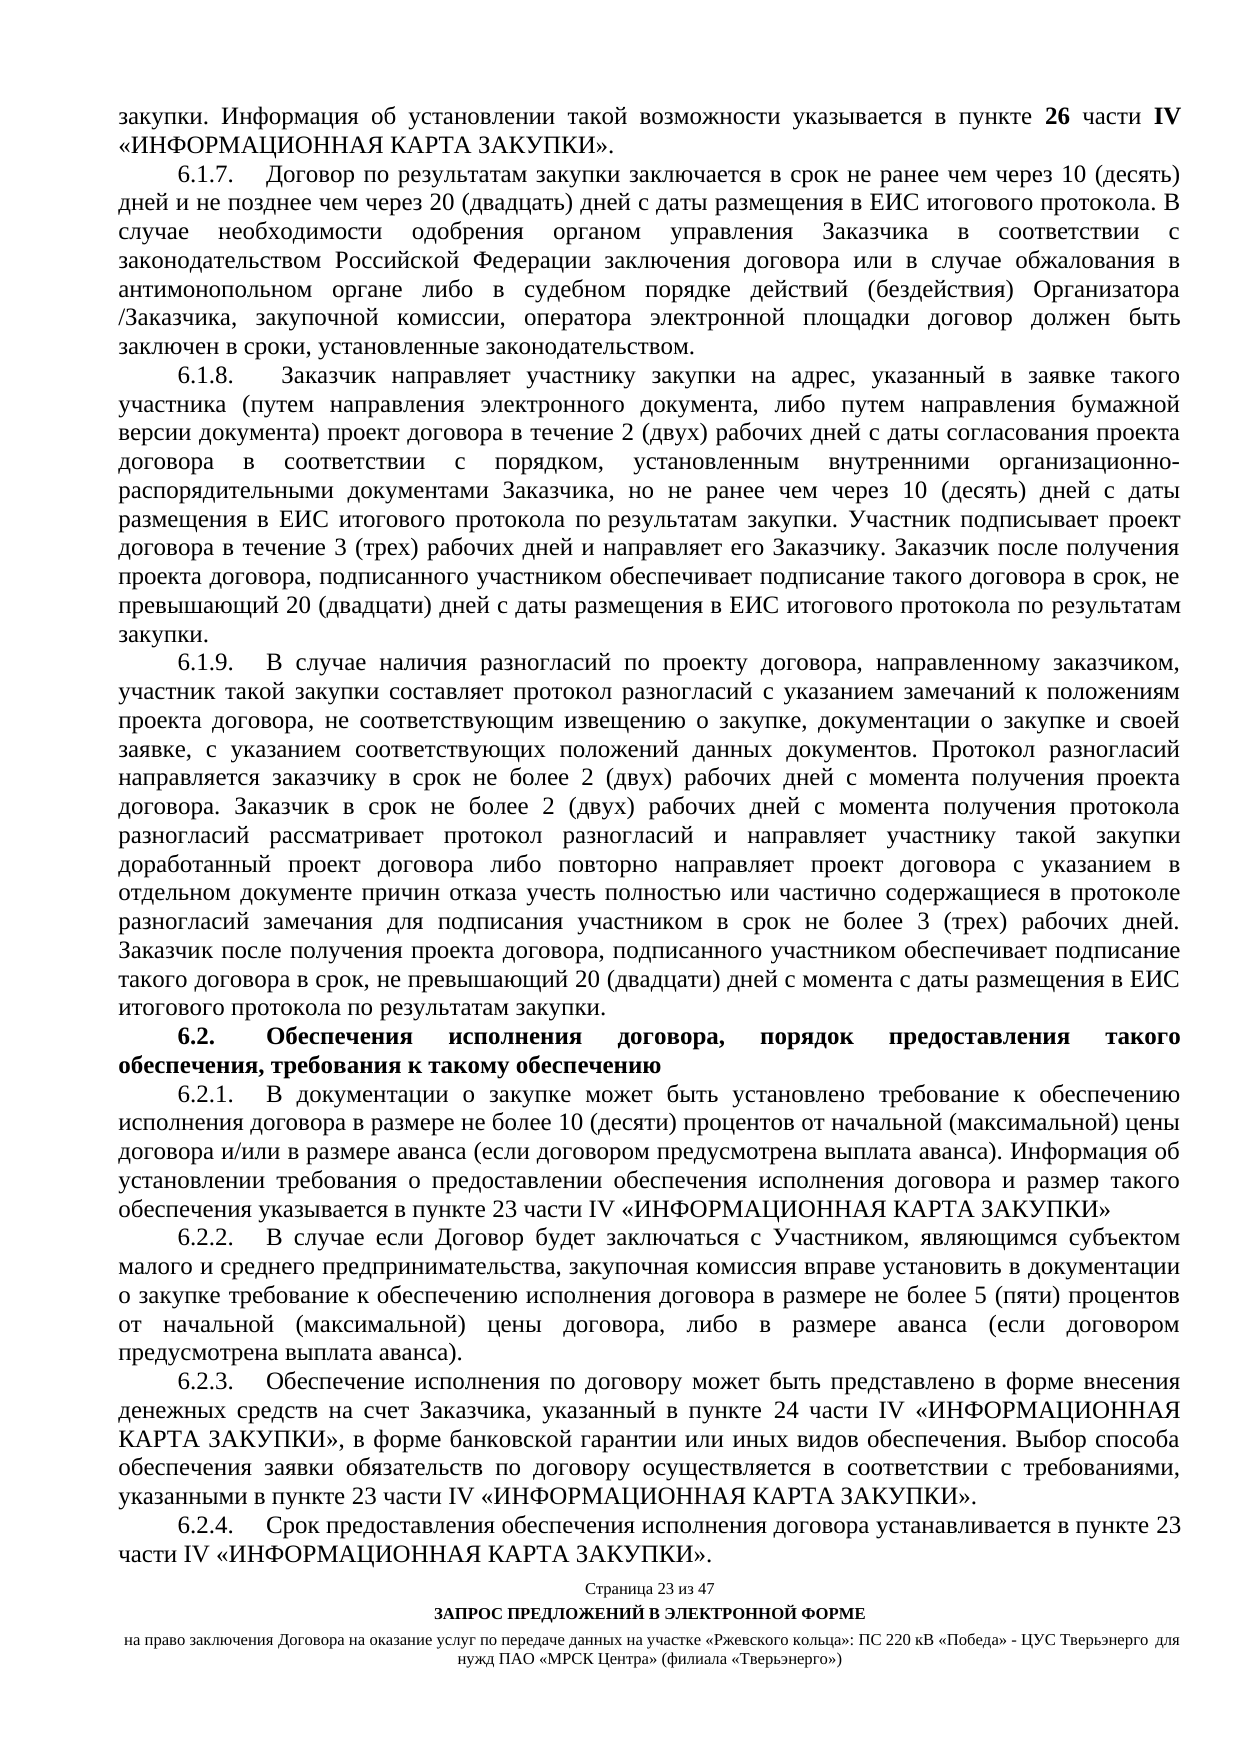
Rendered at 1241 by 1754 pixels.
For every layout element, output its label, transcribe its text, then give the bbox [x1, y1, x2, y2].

subtitle В документации о закупке может быть установлено требование к обеспечению исполнения договора в размере не более 10 (десяти) процентов от начальной (максимальной) цены договора и/или в размере аванса (если договором предусмотрена выплата аванса). Информация об установлении требования о предоставлении обеспечения исполнения договора и размер такого обеспечения указывается в пункте 23 части IV «ИНФОРМАЦИОННАЯ КАРТА ЗАКУПКИ» [118, 1079, 1181, 1222]
subtitle В случае если Договор будет заключаться с Участником, являющимся субъектом малого и среднего предпринимательства, закупочная комиссия вправе установить в документации о закупке требование к обеспечению исполнения договора в размере не более 5 (пяти) процентов от начальной (максимальной) цены договора, либо в размере аванса (если договором предусмотрена выплата аванса). [118, 1222, 1181, 1366]
subtitle Обеспечения исполнения договора, порядок предоставления такого обеспечения, требования к такому обеспечению [118, 1021, 1181, 1079]
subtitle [118, 101, 1181, 159]
subtitle В случае наличия разногласий по проекту договора, направленному заказчиком, участник такой закупки составляет протокол разногласий с указанием замечаний к положениям проекта договора, не соответствующим извещению о закупке, документации о закупке и своей заявке, с указанием соответствующих положений данных документов. Протокол разногласий направляется заказчику в срок не более 2 (двух) рабочих дней с момента получения проекта договора. Заказчик в срок не более 2 (двух) рабочих дней с момента получения протокола разногласий рассматривает протокол разногласий и направляет участнику такой закупки доработанный проект договора либо повторно направляет проект договора с указанием в отдельном документе причин отказа учесть полностью или частично содержащиеся в протоколе разногласий замечания для подписания участником в срок не более 3 (трех) рабочих дней. Заказчик после получения проекта договора, подписанного участником обеспечивает подписание такого договора в срок, не превышающий 20 (двадцати) дней с момента с даты размещения в ЕИС итогового протокола по результатам закупки. [118, 647, 1181, 1021]
subtitle Обеспечение исполнения по договору может быть представлено в форме внесения денежных средств на счет Заказчика, указанный в пункте 24 части IV «ИНФОРМАЦИОННАЯ КАРТА ЗАКУПКИ», в форме банковской гарантии или иных видов обеспечения. Выбор способа обеспечения заявки обязательств по договору осуществляется в соответствии с требованиями, указанными в пункте 23 части IV «ИНФОРМАЦИОННАЯ КАРТА ЗАКУПКИ». [118, 1366, 1181, 1510]
subtitle Срок предоставления обеспечения исполнения договора устанавливается в пункте 23 части IV «ИНФОРМАЦИОННАЯ КАРТА ЗАКУПКИ». [118, 1510, 1181, 1567]
subtitle Заказчик направляет участнику закупки на адрес, указанный в заявке такого участника (путем направления электронного документа, либо путем направления бумажной версии документа) проект договора в течение 2 (двух) рабочих дней с даты согласования проекта договора в соответствии с порядком, установленным внутренними организационно-распорядительными документами Заказчика, но не ранее чем через 10 (десять) дней с даты размещения в ЕИС итогового протокола по результатам закупки. Участник подписывает проект договора в течение 3 (трех) рабочих дней и направляет его Заказчику. Заказчик после получения проекта договора, подписанного участником обеспечивает подписание такого договора в срок, не превышающий 20 (двадцати) дней с даты размещения в ЕИС итогового протокола по результатам закупки. [118, 360, 1181, 647]
subtitle Договор по результатам закупки заключается в срок не ранее чем через 10 (десять) дней и не позднее чем через 20 (двадцать) дней с даты размещения в ЕИС итогового протокола. В случае необходимости одобрения органом управления Заказчика в соответствии с законодательством Российской Федерации заключения договора или в случае обжалования в антимонопольном органе либо в судебном порядке действий (бездействия) Организатора /Заказчика, закупочной комиссии, оператора электронной площадки договор должен быть заключен в сроки, установленные законодательством. [118, 159, 1181, 360]
